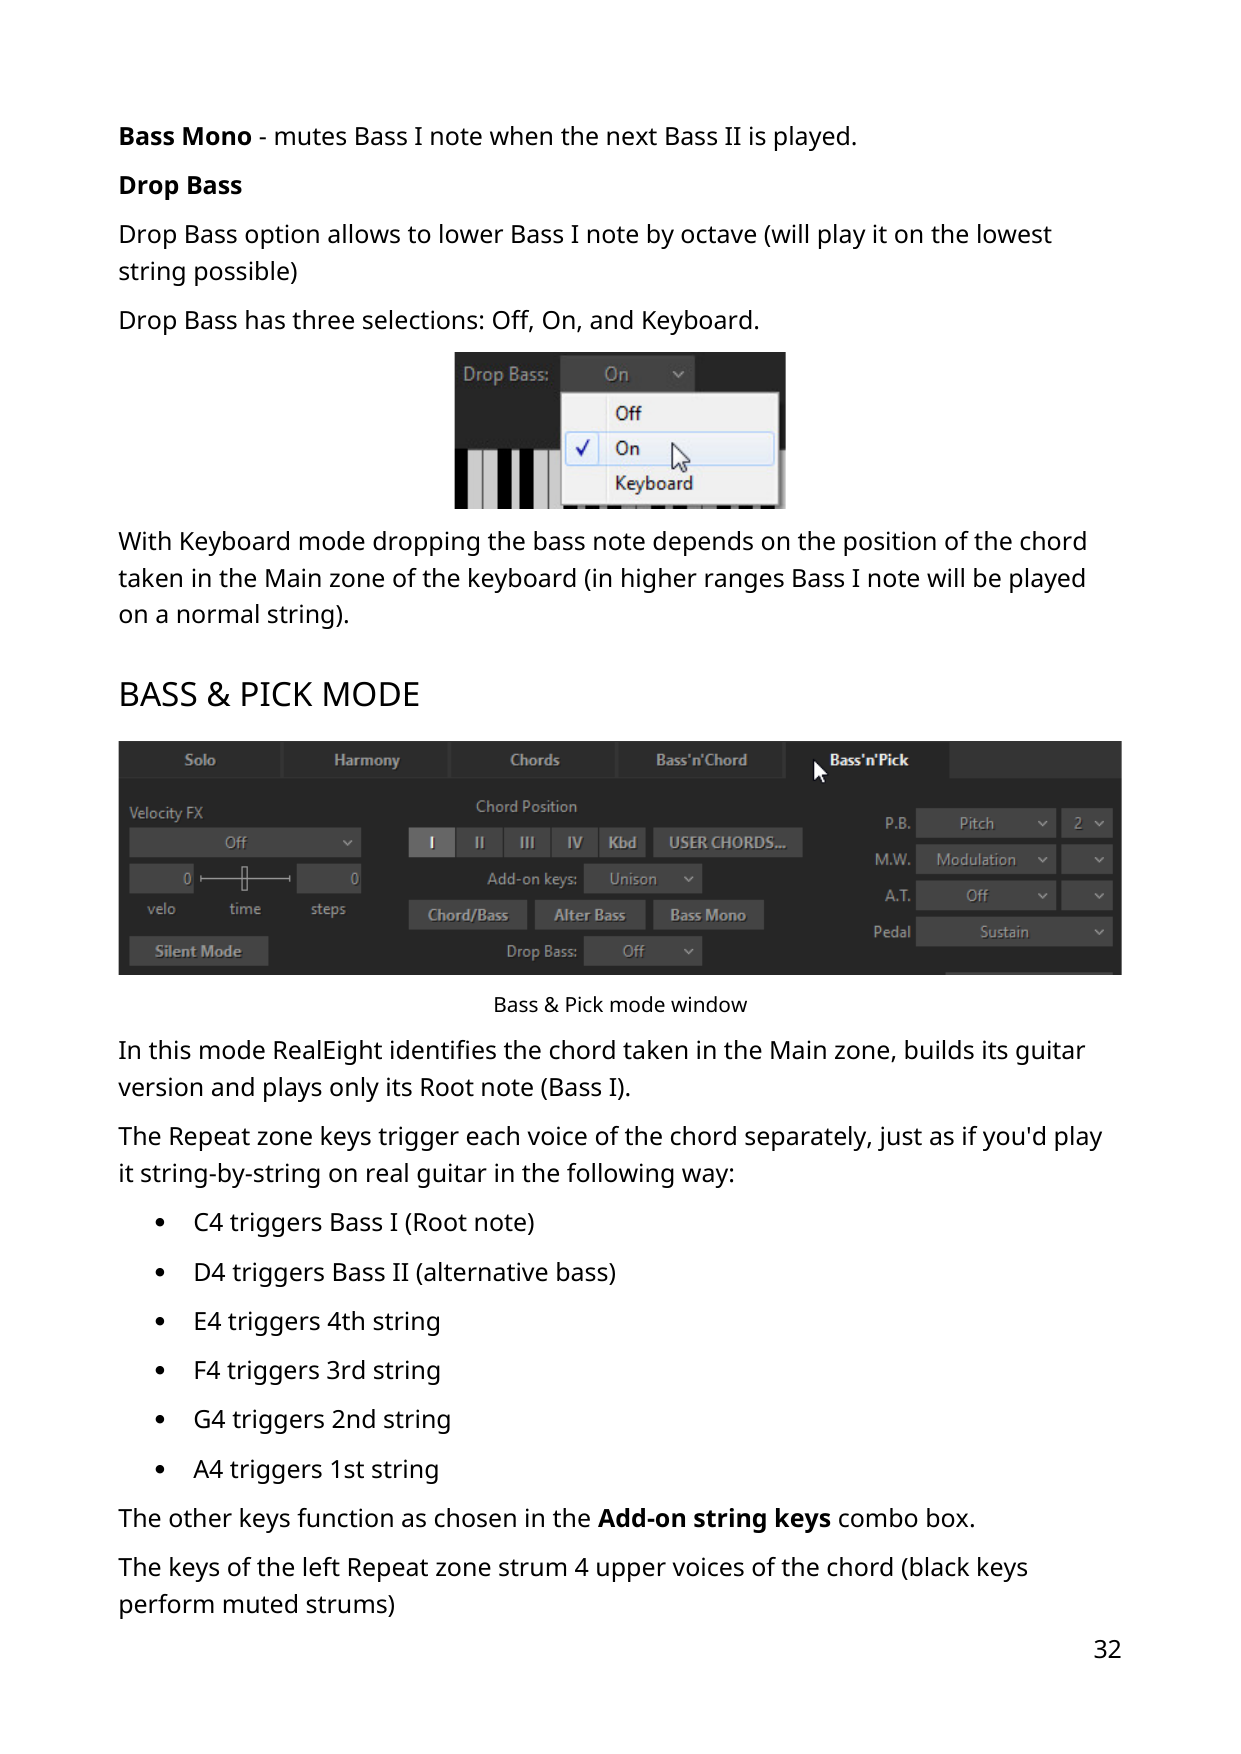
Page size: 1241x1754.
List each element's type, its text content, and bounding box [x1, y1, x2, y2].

list C4 triggers Bass I (Root note) [156, 1205, 1122, 1239]
text With Keyboard mode dropping the bass note depends on the position of the chord taken in the Main zone of the keyboard (in higher ranges Bass I note will be played on a normal string). [118, 523, 1122, 631]
subtitle Bass & Pick Mode [118, 671, 1122, 717]
text Drop Bass [118, 167, 1122, 201]
list D4 triggers Bass II (alternative bass) [156, 1254, 1122, 1288]
text The other keys function as chosen in the Add-on string keys combo box. [118, 1501, 1122, 1534]
text In this mode RealEight identifies the chord taken in the Main zone, builds its guitar version and plays only its Root note (Bass I). [118, 1033, 1122, 1104]
list E4 triggers 4th string [156, 1303, 1122, 1337]
picture [118, 741, 1122, 975]
list F4 triggers 3rd string [156, 1353, 1122, 1387]
list A4 triggers 1st string [156, 1451, 1122, 1485]
text Bass Mono - mutes Bass I note when the next Bass II is played. [118, 118, 1122, 152]
list G4 triggers 2nd string [156, 1402, 1122, 1436]
text The keys of the left Repeat zone strum 4 upper voices of the chord (black keys perform muted strums) [118, 1550, 1122, 1621]
text Bass & Pick mode window [118, 990, 1122, 1018]
text Drop Bass has three selections: Off, On, and Keyboard. [118, 303, 1122, 337]
picture [454, 352, 786, 509]
text The Repeat zone keys trigger each voice of the chord separately, just as if you'd play it string-by-string on real guitar in the following way: [118, 1119, 1122, 1190]
text Drop Bass option allows to lower Bass I note by octave (will play it on the lowest string possible) [118, 217, 1122, 287]
